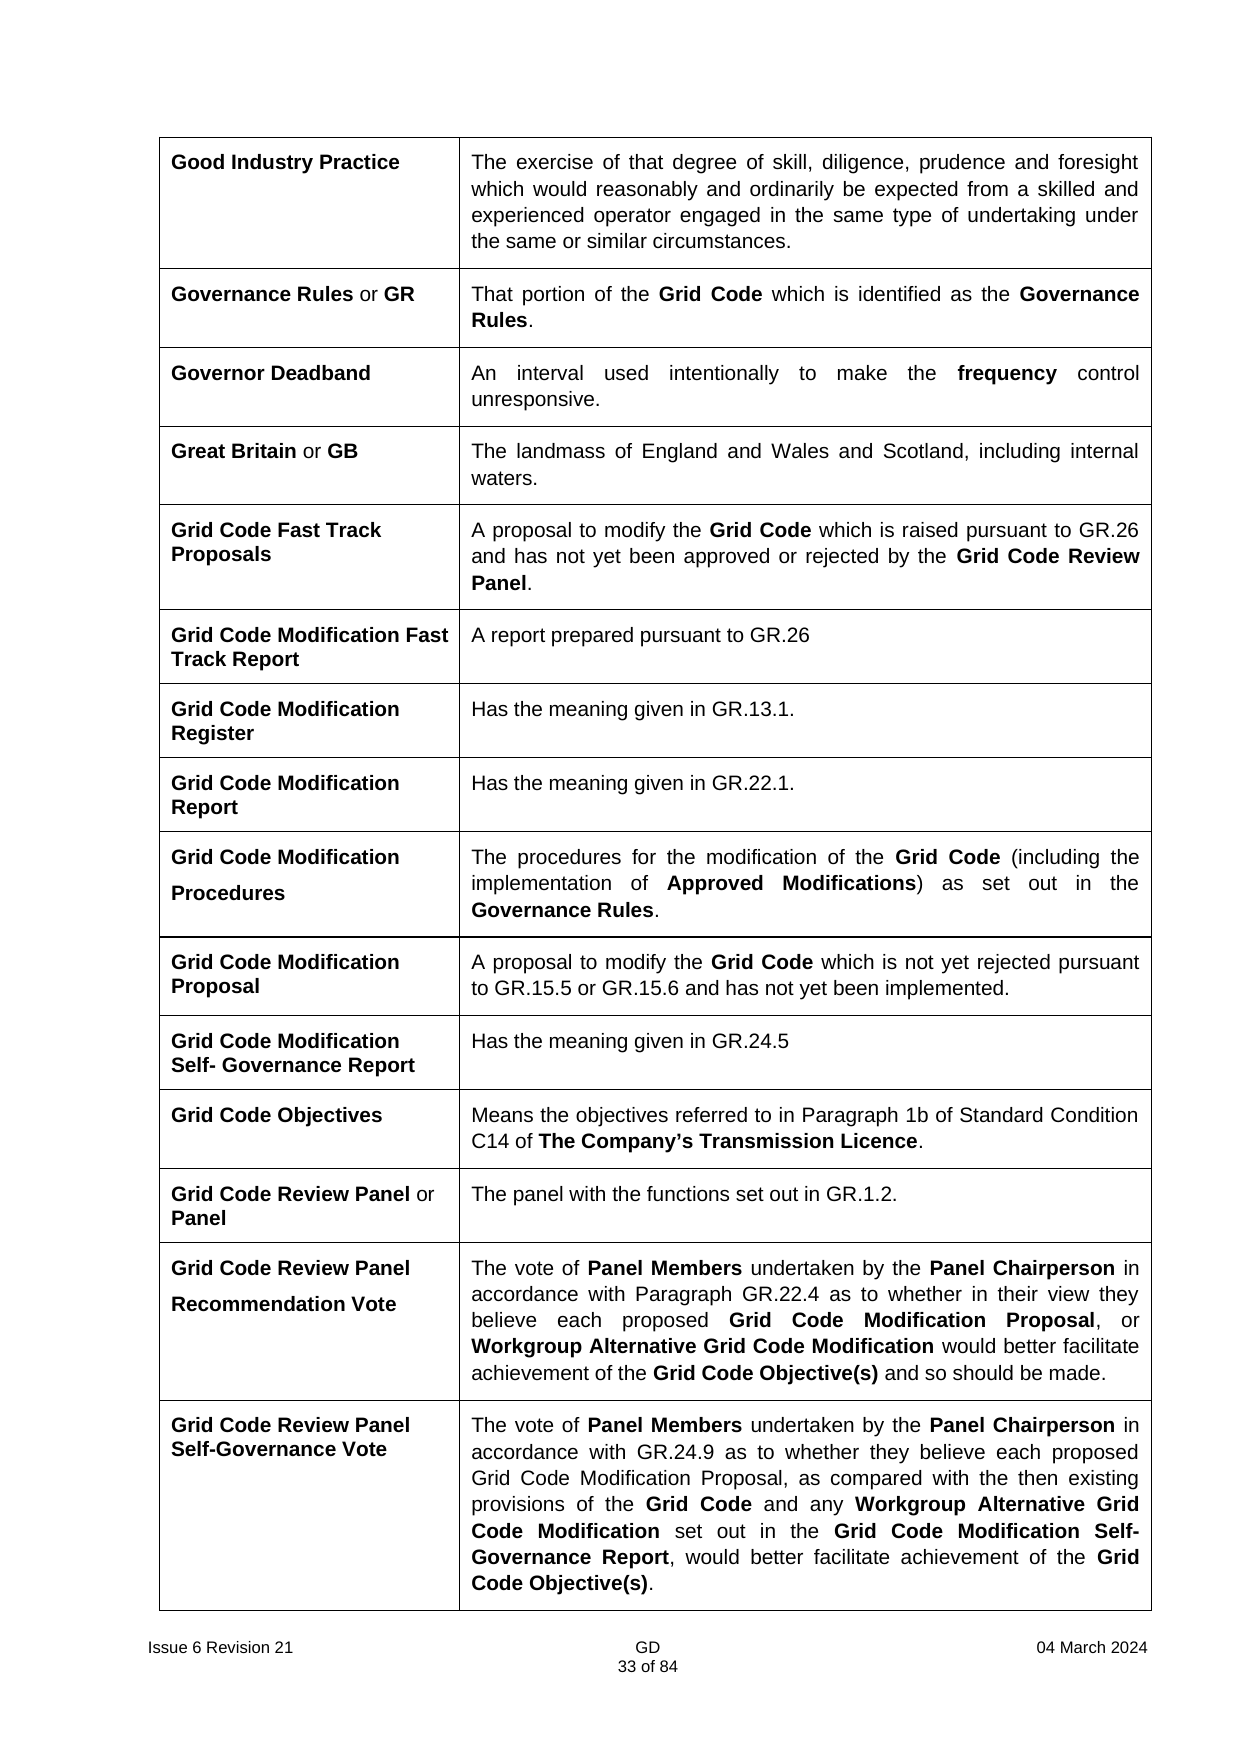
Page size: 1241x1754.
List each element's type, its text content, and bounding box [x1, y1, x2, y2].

table_cell Governor Deadband [160, 348, 459, 426]
table_cell Grid Code Review Panel Recommendation Vote [160, 1243, 459, 1399]
table_cell The exercise of that degree of skill, diligence, prudence and foresight which would reasonably and ordinarily be expected from a skilled and experienced operator engaged in the same type of undertaking under the same or similar circumstances. [460, 138, 1151, 268]
table_cell A proposal to modify the Grid Code which is not yet rejected pursuant to GR.15.5 or GR.15.6 and has not yet been implemented. [460, 938, 1151, 1015]
table_cell The landmass of England and Wales and Scotland, including internal waters. [460, 427, 1151, 504]
table_cell That portion of the Grid Code which is identified as the Governance Rules. [460, 269, 1151, 347]
table_cell The panel with the functions set out in GR.1.2. [460, 1169, 1151, 1242]
table_cell The vote of Panel Members undertaken by the Panel Chairperson in accordance with Paragraph GR.22.4 as to whether in their view they believe each proposed Grid Code Modification Proposal, or Workgroup Alternative Grid Code Modification would better facilitate achievement of the Grid Code Objective(s) and so should be made. [460, 1243, 1151, 1399]
table_cell The vote of Panel Members undertaken by the Panel Chairperson in accordance with GR.24.9 as to whether they believe each proposed Grid Code Modification Proposal, as compared with the then existing provisions of the Grid Code and any Workgroup Alternative Grid Code Modification set out in the Grid Code Modification Self-Governance Report, would better facilitate achievement of the Grid Code Objective(s). [460, 1401, 1151, 1610]
table_cell Grid Code Objectives [160, 1090, 459, 1168]
table_cell Has the meaning given in GR.22.1. [460, 758, 1151, 831]
table_cell Great Britain or GB [160, 427, 459, 504]
table_cell Good Industry Practice [160, 138, 459, 268]
table_cell A proposal to modify the Grid Code which is raised pursuant to GR.26 and has not yet been approved or rejected by the Grid Code Review Panel. [460, 505, 1151, 609]
table_cell The procedures for the modification of the Grid Code (including the implementation of Approved Modifications) as set out in the Governance Rules. [460, 832, 1151, 936]
table_cell Has the meaning given in GR.13.1. [460, 684, 1151, 757]
table_cell Governance Rules or GR [160, 269, 459, 347]
table_cell Grid Code Modification Proposal [160, 938, 459, 1015]
table_cell Grid Code Modification Procedures [160, 832, 459, 936]
table_cell Grid Code Fast Track Proposals [160, 505, 459, 609]
table_cell Grid Code Review Panel or Panel [160, 1169, 459, 1242]
table_cell Means the objectives referred to in Paragraph 1b of Standard Condition C14 of The Company’s Transmission Licence. [460, 1090, 1151, 1168]
table_cell Grid Code Modification Fast Track Report [160, 610, 459, 683]
table_cell Grid Code Modification Register [160, 684, 459, 757]
table_cell Grid Code Modification Self- Governance Report [160, 1016, 459, 1089]
table_cell Grid Code Review Panel Self-Governance Vote [160, 1401, 459, 1610]
table_cell Has the meaning given in GR.24.5 [460, 1016, 1151, 1089]
table_cell A report prepared pursuant to GR.26 [460, 610, 1151, 683]
table_cell Grid Code Modification Report [160, 758, 459, 831]
table_cell An interval used intentionally to make the frequency control unresponsive. [460, 348, 1151, 426]
